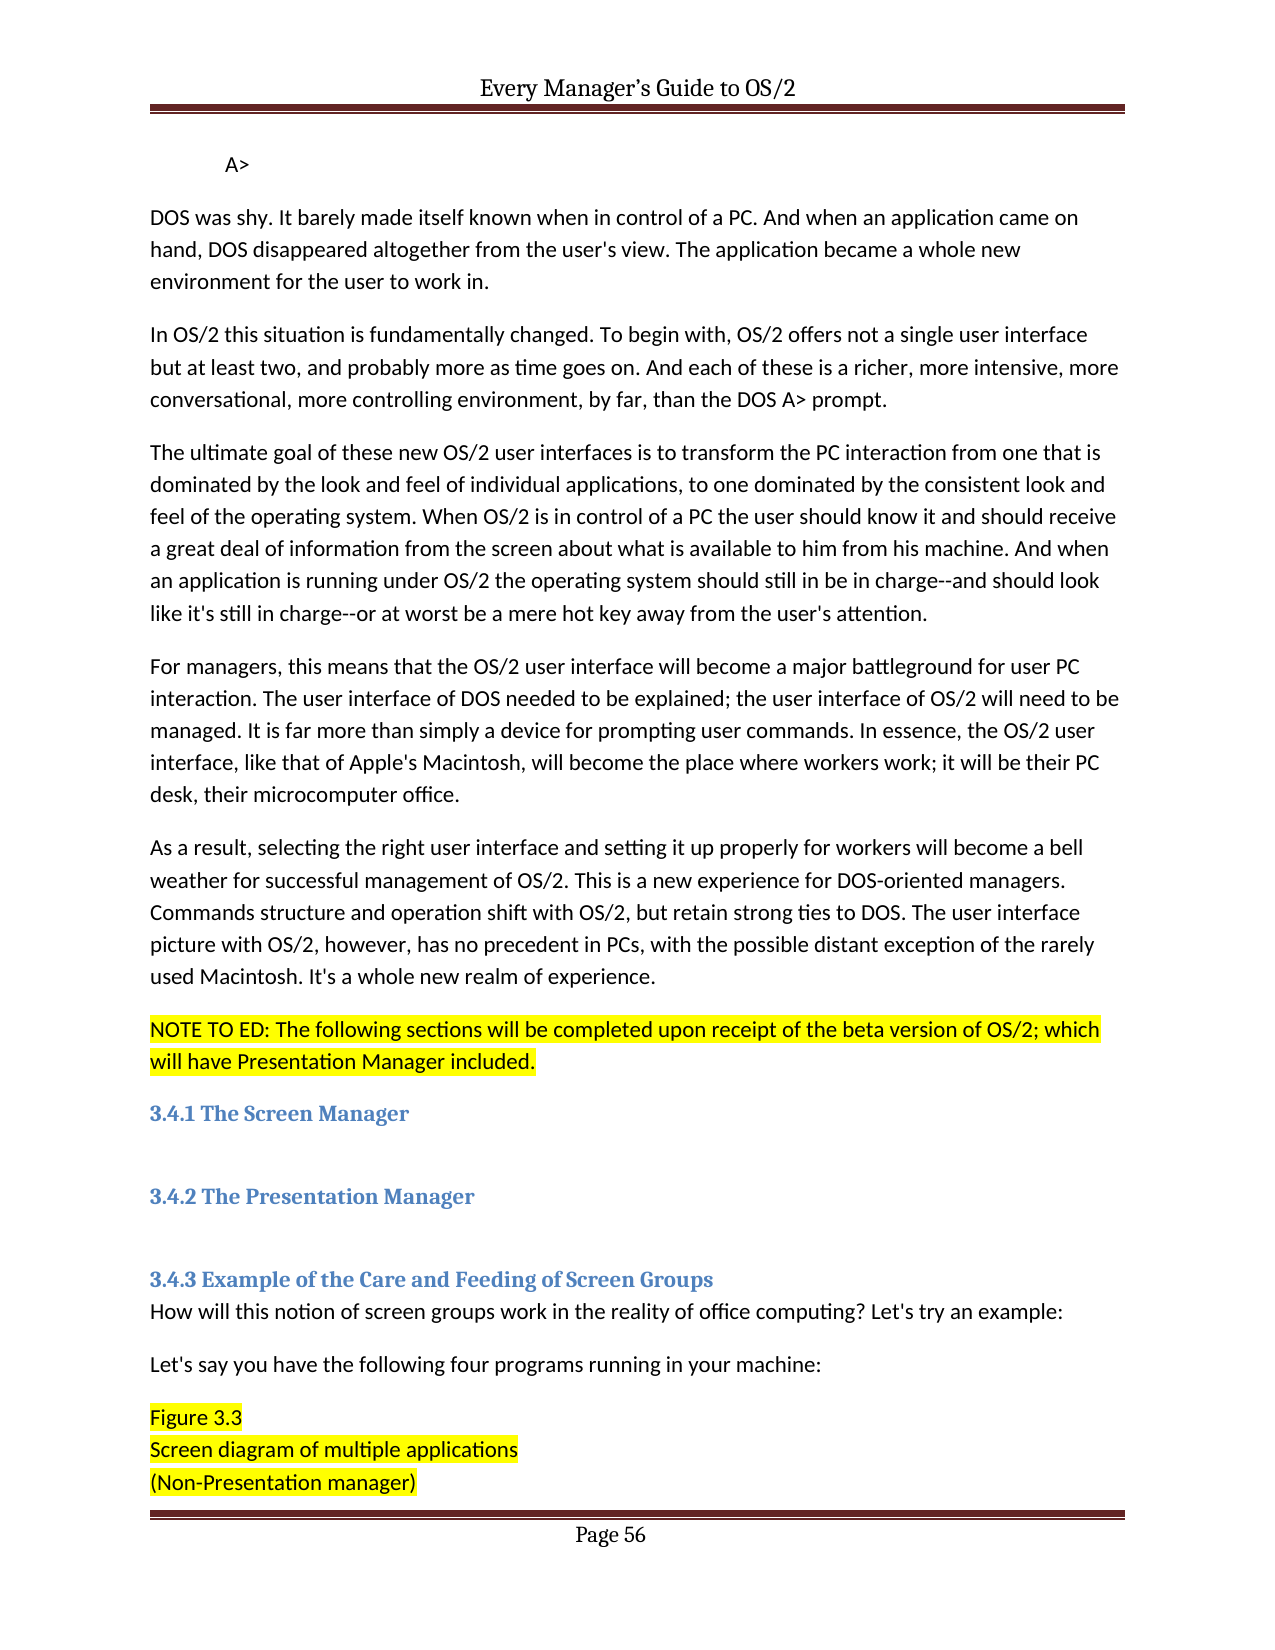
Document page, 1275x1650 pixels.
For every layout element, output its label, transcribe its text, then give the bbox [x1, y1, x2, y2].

text A> [150, 150, 1125, 178]
text How will this notion of screen groups work in the reality of office computing? Let's try an example: [150, 1297, 1125, 1325]
text As a result, selecting the right user interface and setting it up properly for workers will become a bell weather for successful management of OS/2. This is a new experience for DOS-oriented managers. Commands structure and operation shift with OS/2, but retain strong ties to DOS. The user interface picture with OS/2, however, has no precedent in PCs, with the possible distant exception of the rarely used Macintosh. It's a whole new realm of experience. [150, 833, 1125, 990]
text NOTE TO ED: The following sections will be completed upon receipt of the beta version of OS/2; which will have Presentation Manager included. [150, 1015, 1125, 1076]
text Figure 3.3 Screen diagram of multiple applications (Non-Presentation manager) [150, 1403, 1125, 1496]
text The ultimate goal of these new OS/2 user interfaces is to transform the PC interaction from one that is dominated by the look and feel of individual applications, to one dominated by the consistent look and feel of the operating system. When OS/2 is in control of a PC the user should know it and should receive a great deal of information from the screen about what is available to him from his machine. And when an application is running under OS/2 the operating system should still in be in charge--and should look like it's still in charge--or at worst be a mere hot key away from the user's attention. [150, 438, 1125, 627]
text For managers, this means that the OS/2 user interface will become a major battleground for user PC interaction. The user interface of DOS needed to be explained; the user interface of OS/2 will need to be managed. It is far more than simply a device for prompting user commands. In essence, the OS/2 user interface, like that of Apple's Macintosh, will become the place where workers work; it will be their PC desk, their microcomputer office. [150, 652, 1125, 808]
text DOS was shy. It barely made itself known when in control of a PC. And when an application came on hand, DOS disappeared altogether from the user's view. The application became a whole new environment for the user to work in. [150, 203, 1125, 295]
subtitle 3.4.2 The Presentation Manager [150, 1184, 1125, 1210]
subtitle 3.4.3 Example of the Care and Feeding of Screen Groups [150, 1267, 1125, 1293]
text Let's say you have the following four programs running in your machine: [150, 1350, 1125, 1378]
text In OS/2 this situation is fundamentally changed. To begin with, OS/2 offers not a single user interface but at least two, and probably more as time goes on. And each of these is a richer, more intensive, more conversational, more controlling environment, by far, than the DOS A> prompt. [150, 320, 1125, 413]
subtitle 3.4.1 The Screen Manager [150, 1101, 1125, 1127]
